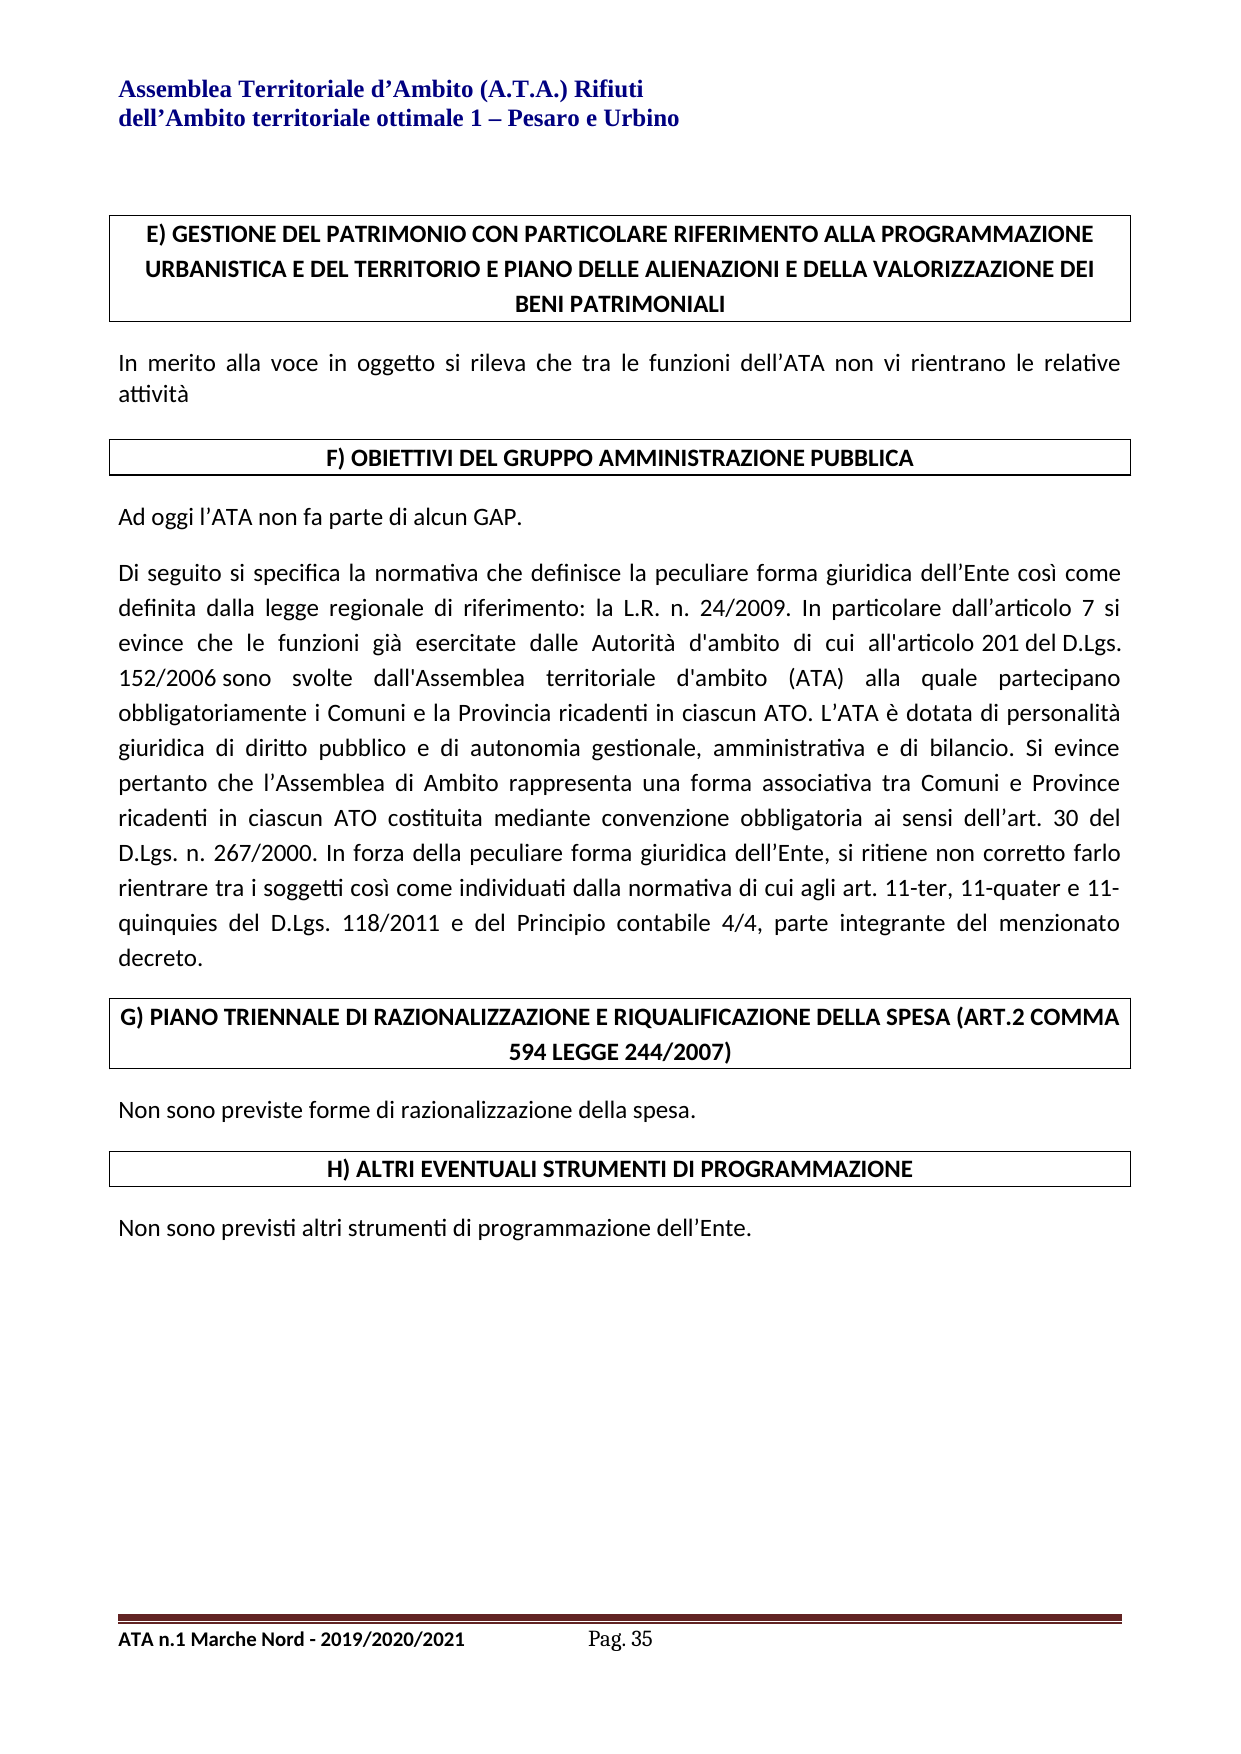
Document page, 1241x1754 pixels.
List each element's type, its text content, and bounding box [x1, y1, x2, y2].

text H) ALTRI EVENTUALI STRUMENTI DI PROGRAMMAZIONE [110, 1152, 1130, 1186]
text G) PIANO TRIENNALE DI RAZIONALIZZAZIONE E RIQUALIFICAZIONE DELLA SPESA (ART.2 COMMA 594 LEGGE 244/2007) [110, 999, 1130, 1068]
text Di seguito si specifica la normativa che definisce la peculiare forma giuridica dell’Ente così come definita dalla legge regionale di riferimento: la L.R. n. 24/2009. In particolare dall’articolo 7 si evince che le funzioni già esercitate dalle Autorità d'ambito di cui all'articolo 201 del D.Lgs. 152/2006 sono svolte dall'Assemblea territoriale d'ambito (ATA) alla quale partecipano obbligatoriamente i Comuni e la Provincia ricadenti in ciascun ATO. L’ATA è dotata di personalità giuridica di diritto pubblico e di autonomia gestionale, amministrativa e di bilancio. Si evince pertanto che l’Assemblea di Ambito rappresenta una forma associativa tra Comuni e Province ricadenti in ciascun ATO costituita mediante convenzione obbligatoria ai sensi dell’art. 30 del D.Lgs. n. 267/2000. In forza della peculiare forma giuridica dell’Ente, si ritiene non corretto farlo rientrare tra i soggetti così come individuati dalla normativa di cui agli art. 11-ter, 11-quater e 11-quinquies del D.Lgs. 118/2011 e del Principio contabile 4/4, parte integrante del menzionato decreto. [118, 557, 1122, 972]
text Non sono previsti altri strumenti di programmazione dell’Ente. [118, 1213, 1122, 1243]
text F) OBIETTIVI DEL GRUPPO AMMINISTRAZIONE PUBBLICA [110, 440, 1130, 474]
text E) GESTIONE DEL PATRIMONIO CON PARTICOLARE RIFERIMENTO ALLA PROGRAMMAZIONE URBANISTICA E DEL TERRITORIO E PIANO DELLE ALIENAZIONI E DELLA VALORIZZAZIONE DEI BENI PATRIMONIALI [110, 216, 1130, 321]
text Non sono previste forme di razionalizzazione della spesa. [118, 1095, 1122, 1125]
text Ad oggi l’ATA non fa parte di alcun GAP. [118, 501, 1122, 531]
text In merito alla voce in oggetto si rileva che tra le funzioni dell’ATA non vi rientrano le relative attività [118, 347, 1122, 408]
